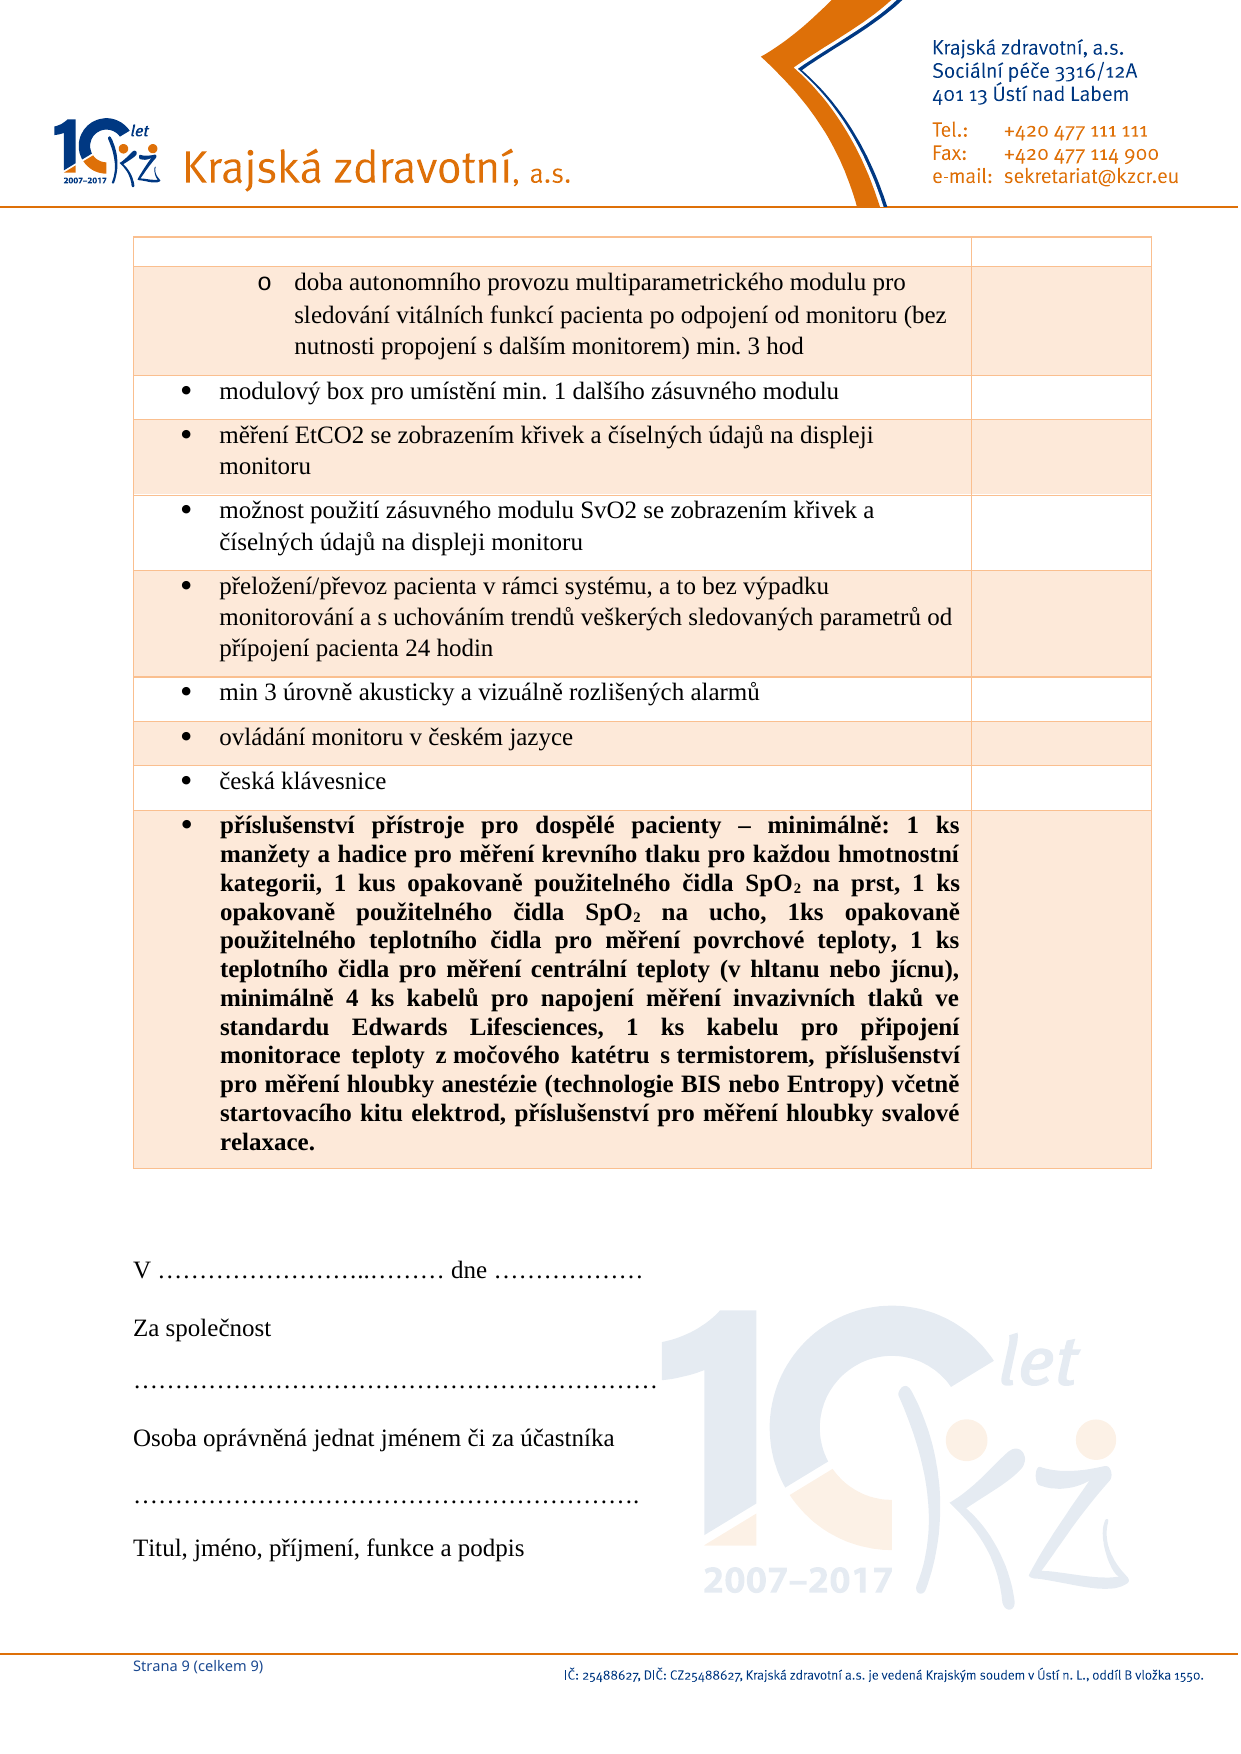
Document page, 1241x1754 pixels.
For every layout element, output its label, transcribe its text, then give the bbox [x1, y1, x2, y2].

table_cell ovládání monitoru v českém jazyce [134, 722, 971, 765]
table_cell doba autonomního provozu multiparametrického modulu pro sledování vitálních funkcí pacienta po odpojení od monitoru (bez nutnosti propojení s dalším monitorem) min. 3 hod [134, 267, 971, 375]
text Za společnost [133, 1313, 1152, 1342]
table_cell [972, 722, 1151, 765]
table_cell [972, 420, 1151, 494]
table_cell možnost použití zásuvného modulu SvO2 se zobrazením křivek a číselných údajů na displeji monitoru [134, 496, 971, 570]
text ……………………………………………………. [133, 1481, 1152, 1509]
table_cell [972, 267, 1151, 375]
table_cell měření EtCO2 se zobrazením křivek a číselných údajů na displeji monitoru [134, 420, 971, 494]
table_cell modulový box pro umístění min. 1 dalšího zásuvného modulu [134, 376, 971, 419]
table_cell [972, 238, 1151, 266]
table_cell [972, 678, 1151, 721]
table_cell [972, 571, 1151, 676]
table_cell přeložení/převoz pacienta v rámci systému, a to bez výpadku monitorování a s uchováním trendů veškerých sledovaných parametrů od přípojení pacienta 24 hodin [134, 571, 971, 676]
table_cell [972, 496, 1151, 570]
table_cell min 3 úrovně akusticky a vizuálně rozlišených alarmů [134, 678, 971, 721]
table_cell [972, 376, 1151, 419]
table_cell česká klávesnice [134, 766, 971, 809]
text Osoba oprávněná jednat jménem či za účastníka [133, 1423, 1152, 1452]
table_cell [972, 811, 1151, 1168]
table_cell [134, 238, 971, 266]
text V ……………………..……… dne ……………… [133, 1255, 1152, 1284]
text Titul, jméno, příjmení, funkce a podpis [133, 1509, 1152, 1562]
table_cell příslušenství přístroje pro dospělé pacienty – minimálně: 1 ks manžety a hadice pro měření krevního tlaku pro každou hmotnostní kategorii, 1 kus opakovaně použitelného čidla SpO2 na prst, 1 ks opakovaně použitelného čidla SpO2 na ucho, 1ks opakovaně použitelného teplotního čidla pro měření povrchové teploty, 1 ks teplotního čidla pro měření centrální teploty (v hltanu nebo jícnu), minimálně 4 ks kabelů pro napojení měření invazivních tlaků ve standardu Edwards Lifesciences, 1 ks kabelu pro připojení monitorace teploty z močového katétru s termistorem, příslušenství pro měření hloubky anestézie (technologie BIS nebo Entropy) včetně startovacího kitu elektrod, příslušenství pro měření hloubky svalové relaxace. [134, 811, 971, 1168]
text ……………………………………………………… [133, 1342, 1152, 1394]
table_cell [972, 766, 1151, 809]
